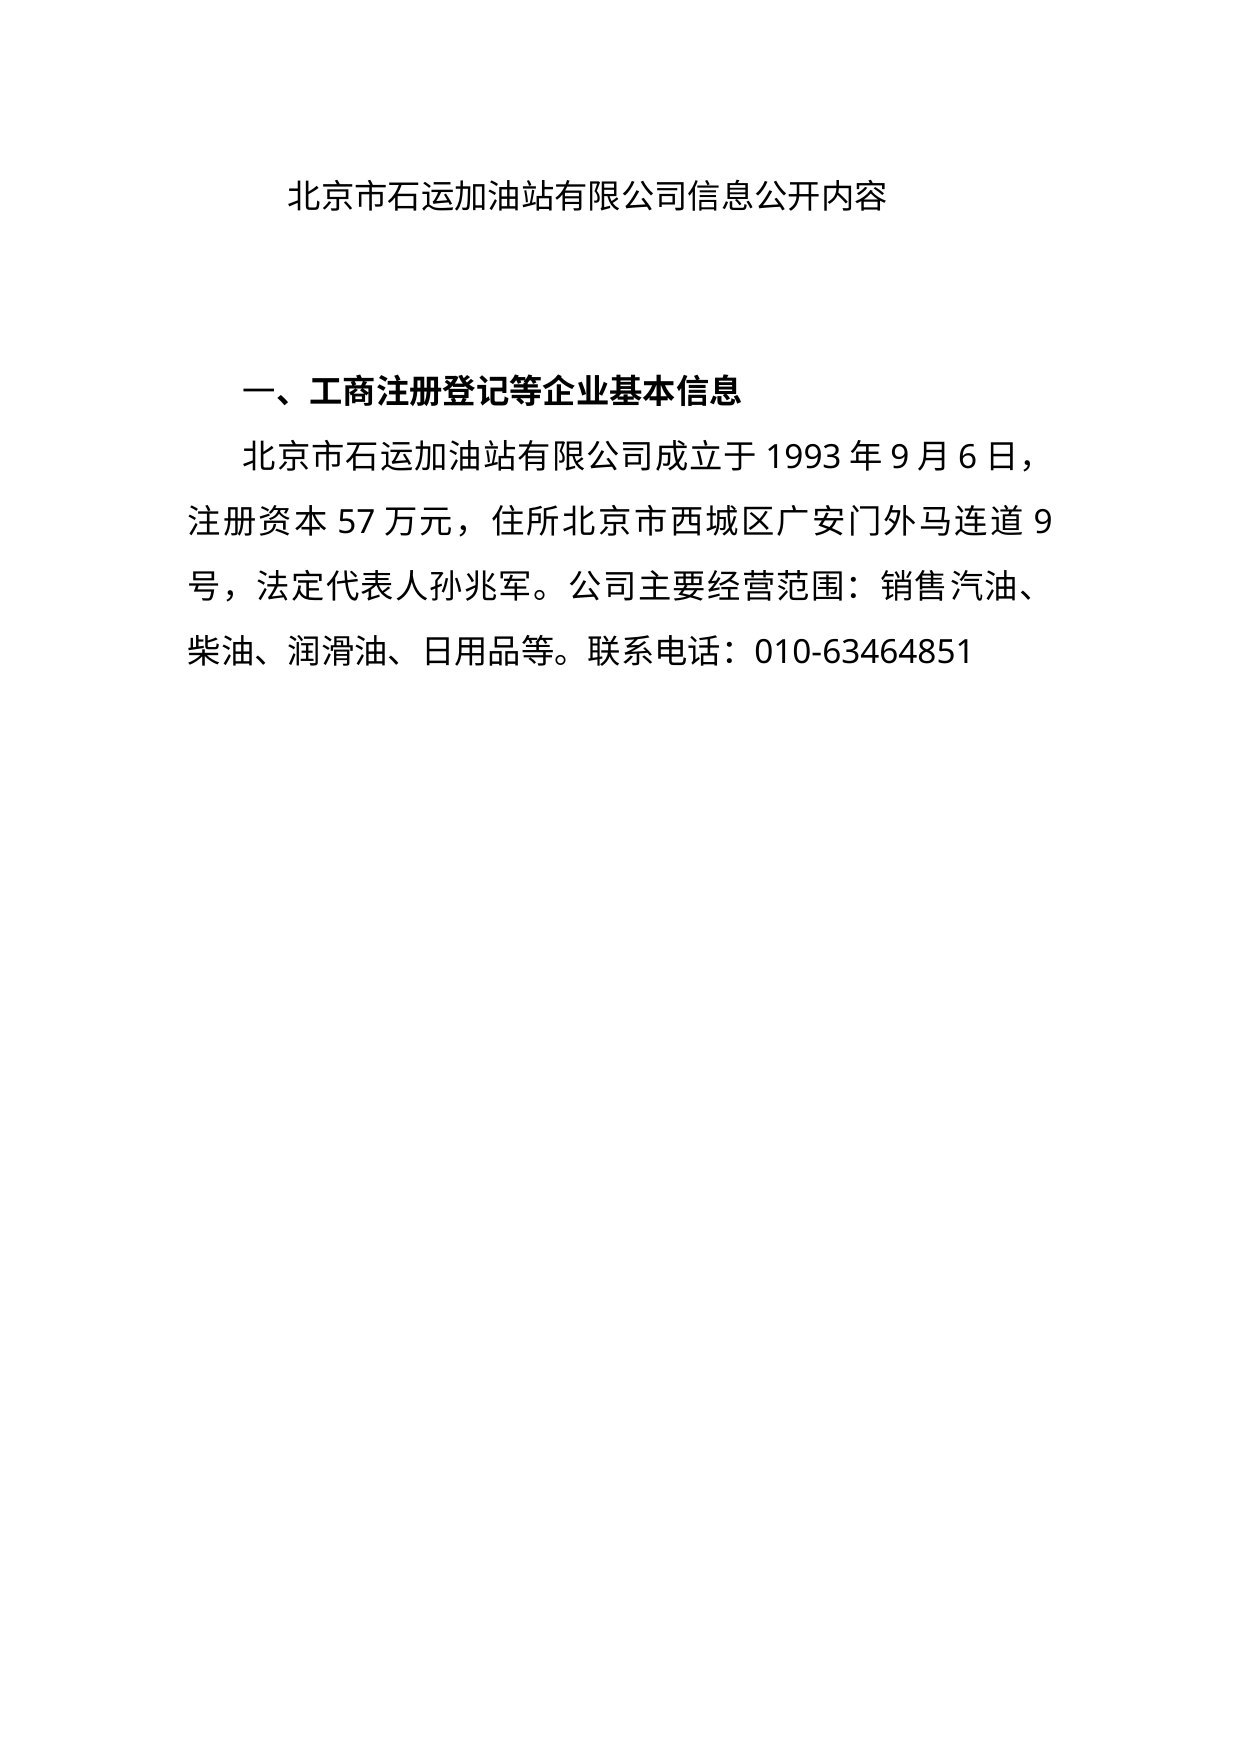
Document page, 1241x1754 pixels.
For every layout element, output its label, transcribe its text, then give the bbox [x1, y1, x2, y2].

text 北京市石运加油站有限公司成立于1993年9月6日，注册资本57万元，住所北京市西城区广安门外马连道9号，法定代表人孙兆军。公司主要经营范围：销售汽油、柴油、润滑油、日用品等。联系电话：010-63464851 [187, 422, 1053, 682]
text 北京市石运加油站有限公司信息公开内容 [187, 162, 1053, 227]
text 一、工商注册登记等企业基本信息 [187, 357, 1053, 422]
